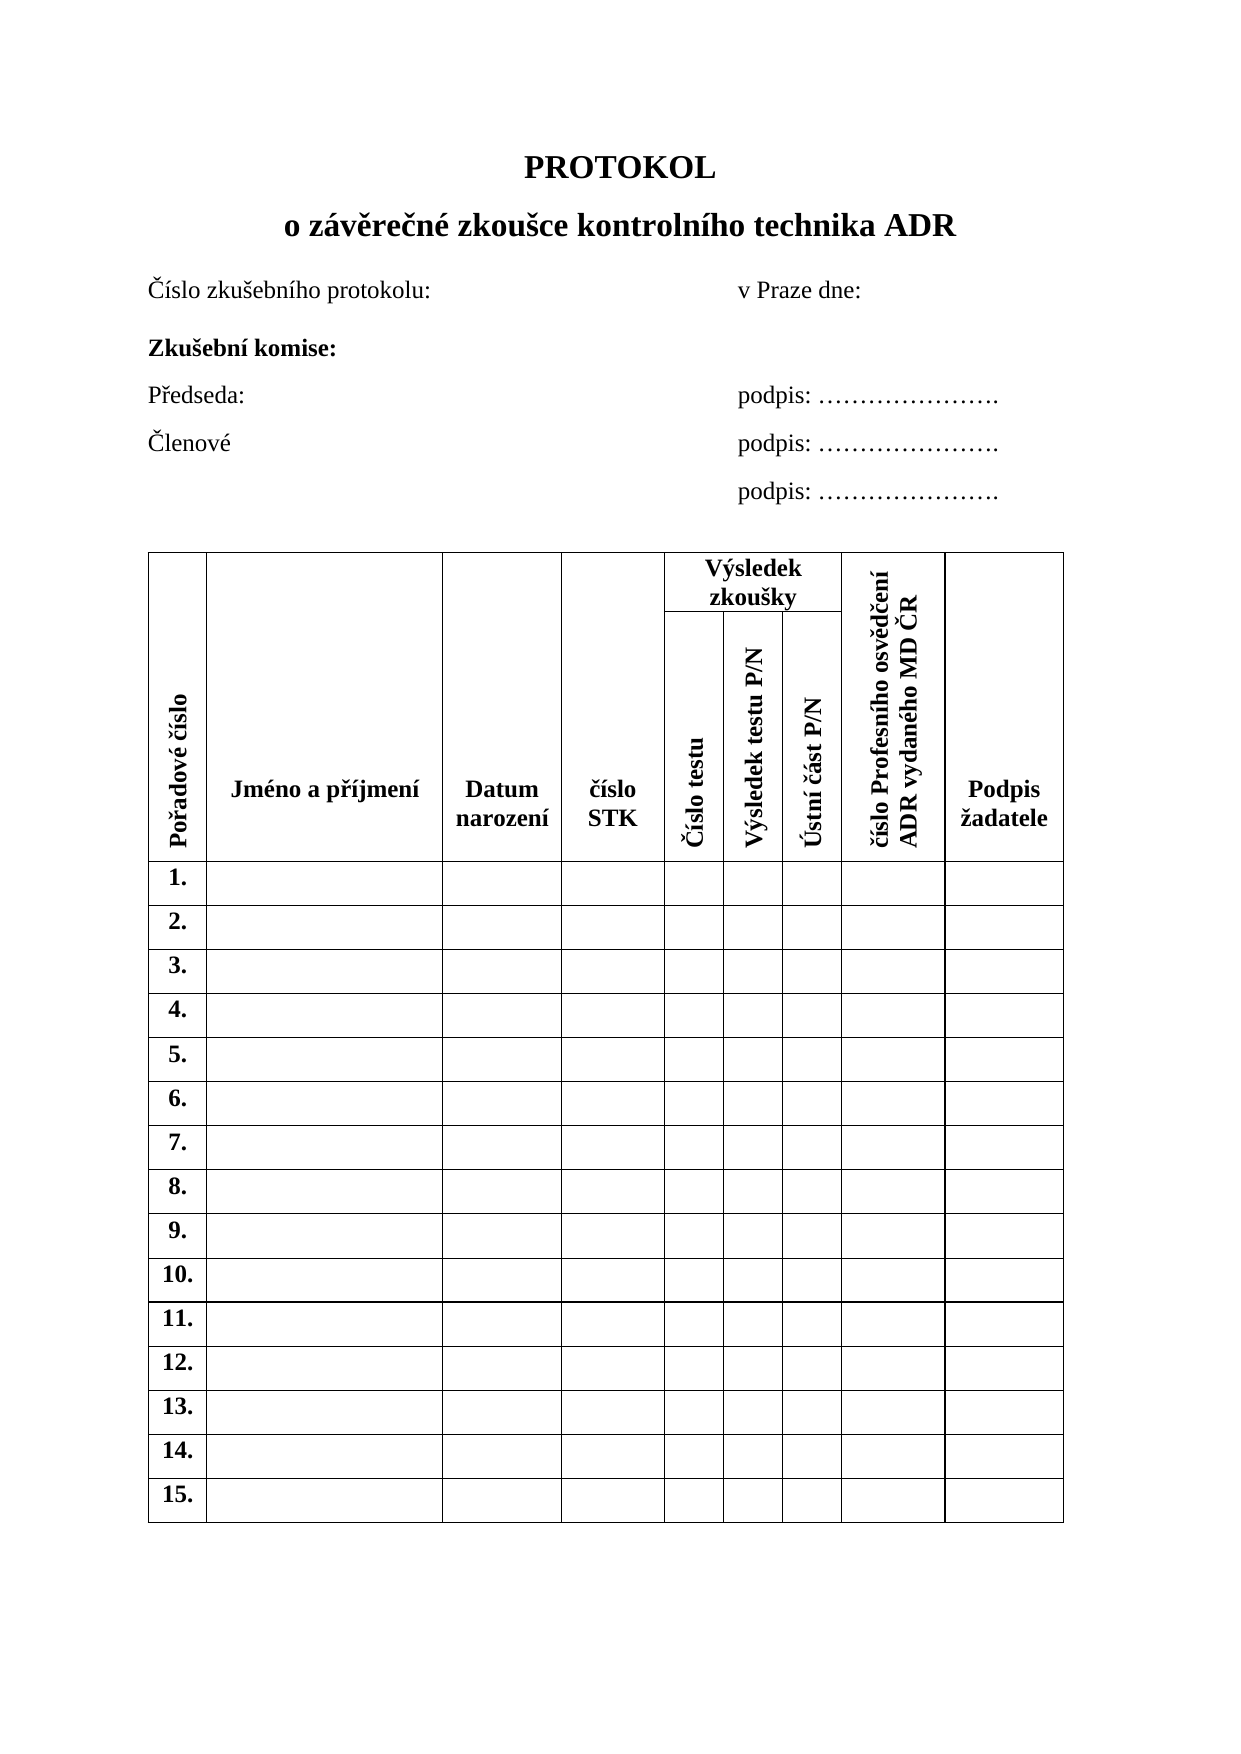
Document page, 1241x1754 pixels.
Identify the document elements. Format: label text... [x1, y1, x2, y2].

table_cell [783, 862, 841, 905]
table_cell [207, 994, 442, 1037]
table_cell [207, 1435, 442, 1478]
table_cell [562, 1347, 664, 1389]
table_cell [562, 1259, 664, 1301]
table_cell [443, 1259, 561, 1301]
table_cell [665, 1126, 723, 1169]
table_cell 14. [149, 1435, 206, 1478]
table_cell [207, 862, 442, 905]
table_cell Výsledek testu P/N [724, 612, 782, 861]
table_cell [207, 1214, 442, 1257]
table_cell [562, 1082, 664, 1125]
table_cell [562, 1391, 664, 1434]
table_cell [724, 1347, 782, 1389]
table_cell [946, 1214, 1063, 1257]
table_cell [207, 1038, 442, 1081]
table_cell [783, 1126, 841, 1169]
table_cell [665, 1391, 723, 1434]
text Předseda: podpis: …………………. [148, 380, 1093, 409]
table_cell [783, 1214, 841, 1257]
text podpis: …………………. [148, 476, 1093, 504]
table_cell [562, 1303, 664, 1346]
table_cell [783, 1391, 841, 1434]
table_cell [783, 1479, 841, 1522]
table_cell [443, 1303, 561, 1346]
table_cell [946, 906, 1063, 949]
table_cell [443, 1479, 561, 1522]
table_cell [443, 1214, 561, 1257]
table_cell 3. [149, 950, 206, 993]
table_cell [665, 1259, 723, 1301]
table_cell [946, 1082, 1063, 1125]
table_cell [842, 1082, 944, 1125]
table_cell [724, 1435, 782, 1478]
table_cell [946, 1259, 1063, 1301]
table_cell [946, 1391, 1063, 1434]
table_cell [783, 1259, 841, 1301]
table_cell 11. [149, 1303, 206, 1346]
table_cell [665, 1435, 723, 1478]
table_cell Ústní část P/N [783, 612, 841, 861]
table_cell [562, 1170, 664, 1213]
table_cell [724, 950, 782, 993]
table_cell [842, 1170, 944, 1213]
table_cell 12. [149, 1347, 206, 1389]
table_cell [946, 1435, 1063, 1478]
table_cell [207, 906, 442, 949]
table_cell [724, 994, 782, 1037]
table_cell [207, 1082, 442, 1125]
table_header Jméno a příjmení [207, 553, 442, 861]
table_header Datum narození [443, 553, 561, 861]
table_cell [783, 994, 841, 1037]
table_cell 6. [149, 1082, 206, 1125]
table_cell [724, 1126, 782, 1169]
table_cell [842, 1126, 944, 1169]
table_cell [842, 1303, 944, 1346]
table_cell [842, 862, 944, 905]
table_cell [207, 950, 442, 993]
table_cell [842, 994, 944, 1037]
table_cell [443, 1038, 561, 1081]
text o závěrečné zkoušce kontrolního technika ADR [148, 206, 1093, 244]
table_cell [783, 1038, 841, 1081]
table_cell [724, 1038, 782, 1081]
table_cell [665, 994, 723, 1037]
table_cell 1. [149, 862, 206, 905]
table_cell [562, 1435, 664, 1478]
table_cell [665, 1214, 723, 1257]
table_cell [443, 950, 561, 993]
table_cell [562, 1038, 664, 1081]
table_cell [207, 1126, 442, 1169]
table_cell [562, 1126, 664, 1169]
table_cell [842, 1479, 944, 1522]
table_cell [946, 862, 1063, 905]
table_cell [946, 1170, 1063, 1213]
table_cell [207, 1303, 442, 1346]
table_cell [443, 1082, 561, 1125]
table_cell [842, 1214, 944, 1257]
table_cell [783, 1082, 841, 1125]
table_cell [665, 1479, 723, 1522]
table_cell [842, 1391, 944, 1434]
table_cell [443, 994, 561, 1037]
table_cell [946, 1479, 1063, 1522]
table_cell [443, 906, 561, 949]
table_cell 2. [149, 906, 206, 949]
table_cell Číslo testu [665, 612, 723, 861]
table_cell [724, 1214, 782, 1257]
table_cell [562, 906, 664, 949]
table_cell [724, 1259, 782, 1301]
table_cell [842, 1038, 944, 1081]
table_cell [562, 950, 664, 993]
table_cell [724, 1303, 782, 1346]
table_cell 7. [149, 1126, 206, 1169]
table_cell [946, 1347, 1063, 1389]
table_cell [665, 1347, 723, 1389]
table_cell [443, 1126, 561, 1169]
table_cell [842, 906, 944, 949]
table_cell [946, 1303, 1063, 1346]
table_cell 4. [149, 994, 206, 1037]
table_cell [842, 1259, 944, 1301]
text Zkušební komise: [148, 333, 1093, 361]
table_cell [443, 1347, 561, 1389]
table_cell [783, 1435, 841, 1478]
table_cell [562, 1214, 664, 1257]
table_cell [562, 994, 664, 1037]
table_cell [207, 1479, 442, 1522]
table_cell [842, 950, 944, 993]
table_cell 5. [149, 1038, 206, 1081]
table_cell [724, 862, 782, 905]
table_header Výsledek zkoušky [665, 553, 841, 611]
table_cell [443, 1435, 561, 1478]
table_cell [946, 1038, 1063, 1081]
table_cell [665, 950, 723, 993]
table_cell [665, 1170, 723, 1213]
table_cell [946, 1126, 1063, 1169]
table_cell [724, 1479, 782, 1522]
table_cell [783, 950, 841, 993]
table_cell [946, 950, 1063, 993]
table_cell [783, 906, 841, 949]
table_cell [665, 1303, 723, 1346]
table_cell 9. [149, 1214, 206, 1257]
table_cell [783, 1347, 841, 1389]
text Členové podpis: …………………. [148, 428, 1093, 457]
table_cell [665, 1038, 723, 1081]
table_header číslo Profesního osvědčení ADR vydaného MD ČR [842, 553, 944, 861]
table_cell [724, 1170, 782, 1213]
text Protokol [148, 148, 1093, 186]
table_cell [207, 1170, 442, 1213]
text Číslo zkušebního protokolu: v Praze dne: [148, 275, 1093, 303]
table_cell [443, 1170, 561, 1213]
table_cell [724, 1391, 782, 1434]
table_cell [562, 862, 664, 905]
table_cell 10. [149, 1259, 206, 1301]
table_cell 13. [149, 1391, 206, 1434]
table_cell [207, 1391, 442, 1434]
table_cell [443, 1391, 561, 1434]
table_cell [842, 1435, 944, 1478]
table_cell [783, 1303, 841, 1346]
table_header Podpis žadatele [946, 553, 1063, 861]
table_cell [724, 1082, 782, 1125]
table_cell [724, 906, 782, 949]
table_cell [443, 862, 561, 905]
table_cell [665, 1082, 723, 1125]
table_cell 15. [149, 1479, 206, 1522]
table_cell [562, 1479, 664, 1522]
table_cell [665, 906, 723, 949]
table_cell [946, 994, 1063, 1037]
table_cell [783, 1170, 841, 1213]
table_cell [207, 1259, 442, 1301]
table_cell [207, 1347, 442, 1389]
table_header Pořadové číslo [149, 553, 206, 861]
table_cell 8. [149, 1170, 206, 1213]
table_cell [842, 1347, 944, 1389]
table_header číslo STK [562, 553, 664, 861]
table_cell [665, 862, 723, 905]
